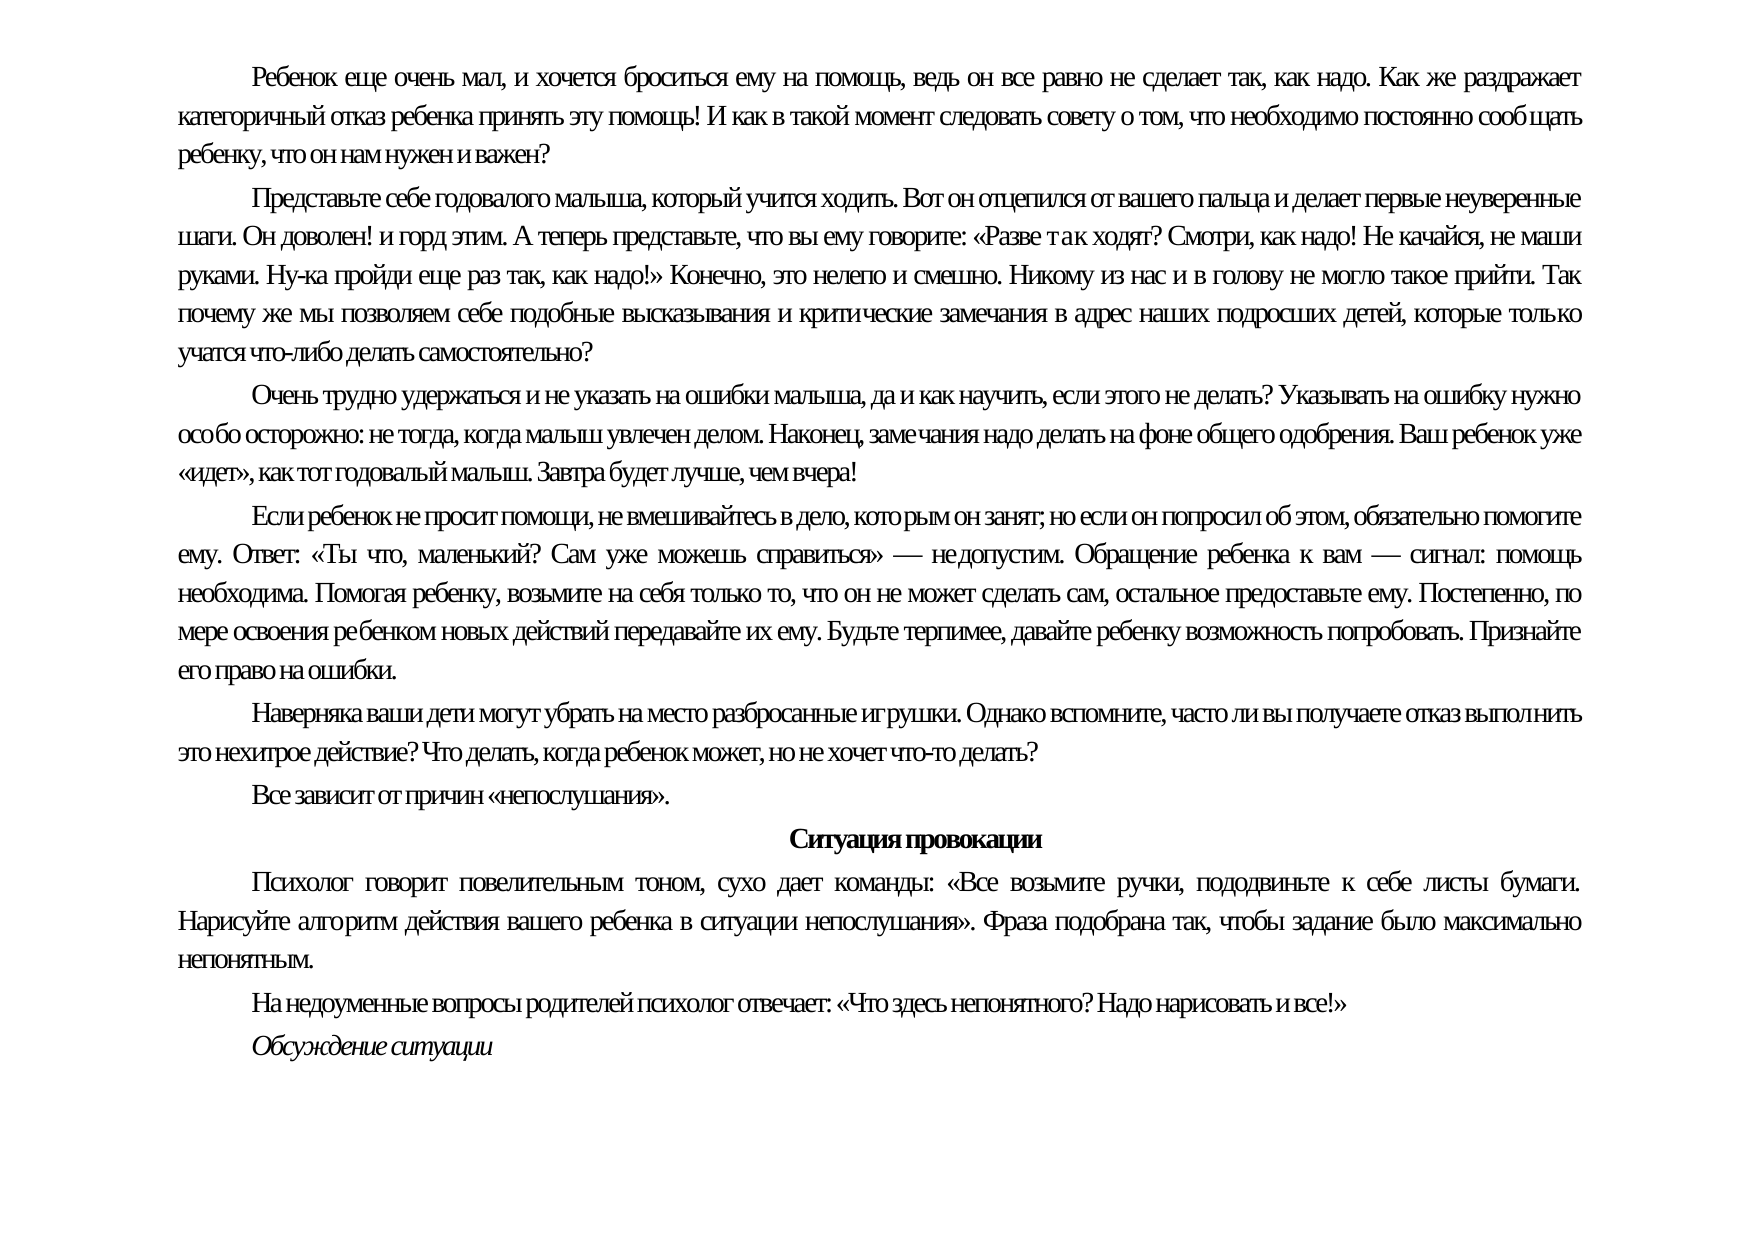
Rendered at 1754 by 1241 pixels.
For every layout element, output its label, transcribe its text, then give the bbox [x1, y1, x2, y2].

text Наверняка ваши дети могут убрать на место разбросанные игрушки. Однако вспомните, часто ли вы получаете отказ выполнить это нехитрое действие? Что делать, когда ребенок может, но не хочет что-то делать? [177, 695, 1583, 767]
text Ситуация провокации [177, 821, 1583, 854]
text Представьте себе годовалого малыша, который учится ходить. Вот он отцепился от вашего пальца и делает первые неуверенные шаги. Он доволен! и горд этим. А теперь представьте, что вы ему говорите: «Разве тaк ходят? Смотри, как надо! Не качайся, не маши руками. Ну-ка пройди еще раз так, как надо!» Конечно, это нелепо и смешно. Никому из нас и в голову не могло такое прийти. Так почему же мы позволяем себе подобные высказывания и критические замечания в адрес наших подросших детей, которые только учатся что-либо делать самостоятельно? [177, 180, 1583, 367]
text Ребенок еще очень мал, и хочется броситься ему на помощь, ведь он все равно не сделает так, как надо. Как же раздражает категоричный отказ ребенка принять эту помощь! И как в такой момент следовать совету о том, что необходимо постоянно сообщать ребенку, что он нам нужен и важен? [177, 59, 1583, 170]
text Все зависит от причин «непослушания». [177, 777, 1583, 811]
text На недоуменные вопросы родителей психолог отвечает: «Что здесь непонятного? Надо нарисовать и все!» [177, 985, 1583, 1018]
text Обсуждение ситуации [177, 1028, 1583, 1062]
text Если ребенок не просит помощи, не вмешивайтесь в дело, которым он занят; но если он попросил об этом, обязательно помогите ему. Ответ: «Ты что, маленький? Сам уже можешь справиться» — недопустим. Обращение ребенка к вам — сигнал: помощь необходима. Помогая ребенку, возьмите на себя только то, что он не может сделать сам, остальное предоставьте ему. Постепенно, по мере освоения ребенком новых действий передавайте их ему. Будьте терпимее, давайте ребенку возможность попробовать. Признайте его право на ошибки. [177, 498, 1583, 686]
text Очень трудно удержаться и не указать на ошибки малыша, да и как научить, если этого не делать? Указывать на ошибку нужно особо осторожно: не тогда, когда малыш увлечен делом. Наконец, замечания надо делать на фоне общего одобрения. Ваш ребенок уже «идет», как тот годовалый малыш. Завтра будет лучше, чем вчера! [177, 377, 1583, 488]
text Психолог говорит повелительным тоном, сухо дает команды: «Все возьмите ручки, пододвиньте к себе листы бумаги. Нарисуйте алгоритм действия вашего ребенка в ситуации непослушания». Фраза подобрана так, чтобы задание было максимально непонятным. [177, 864, 1583, 975]
